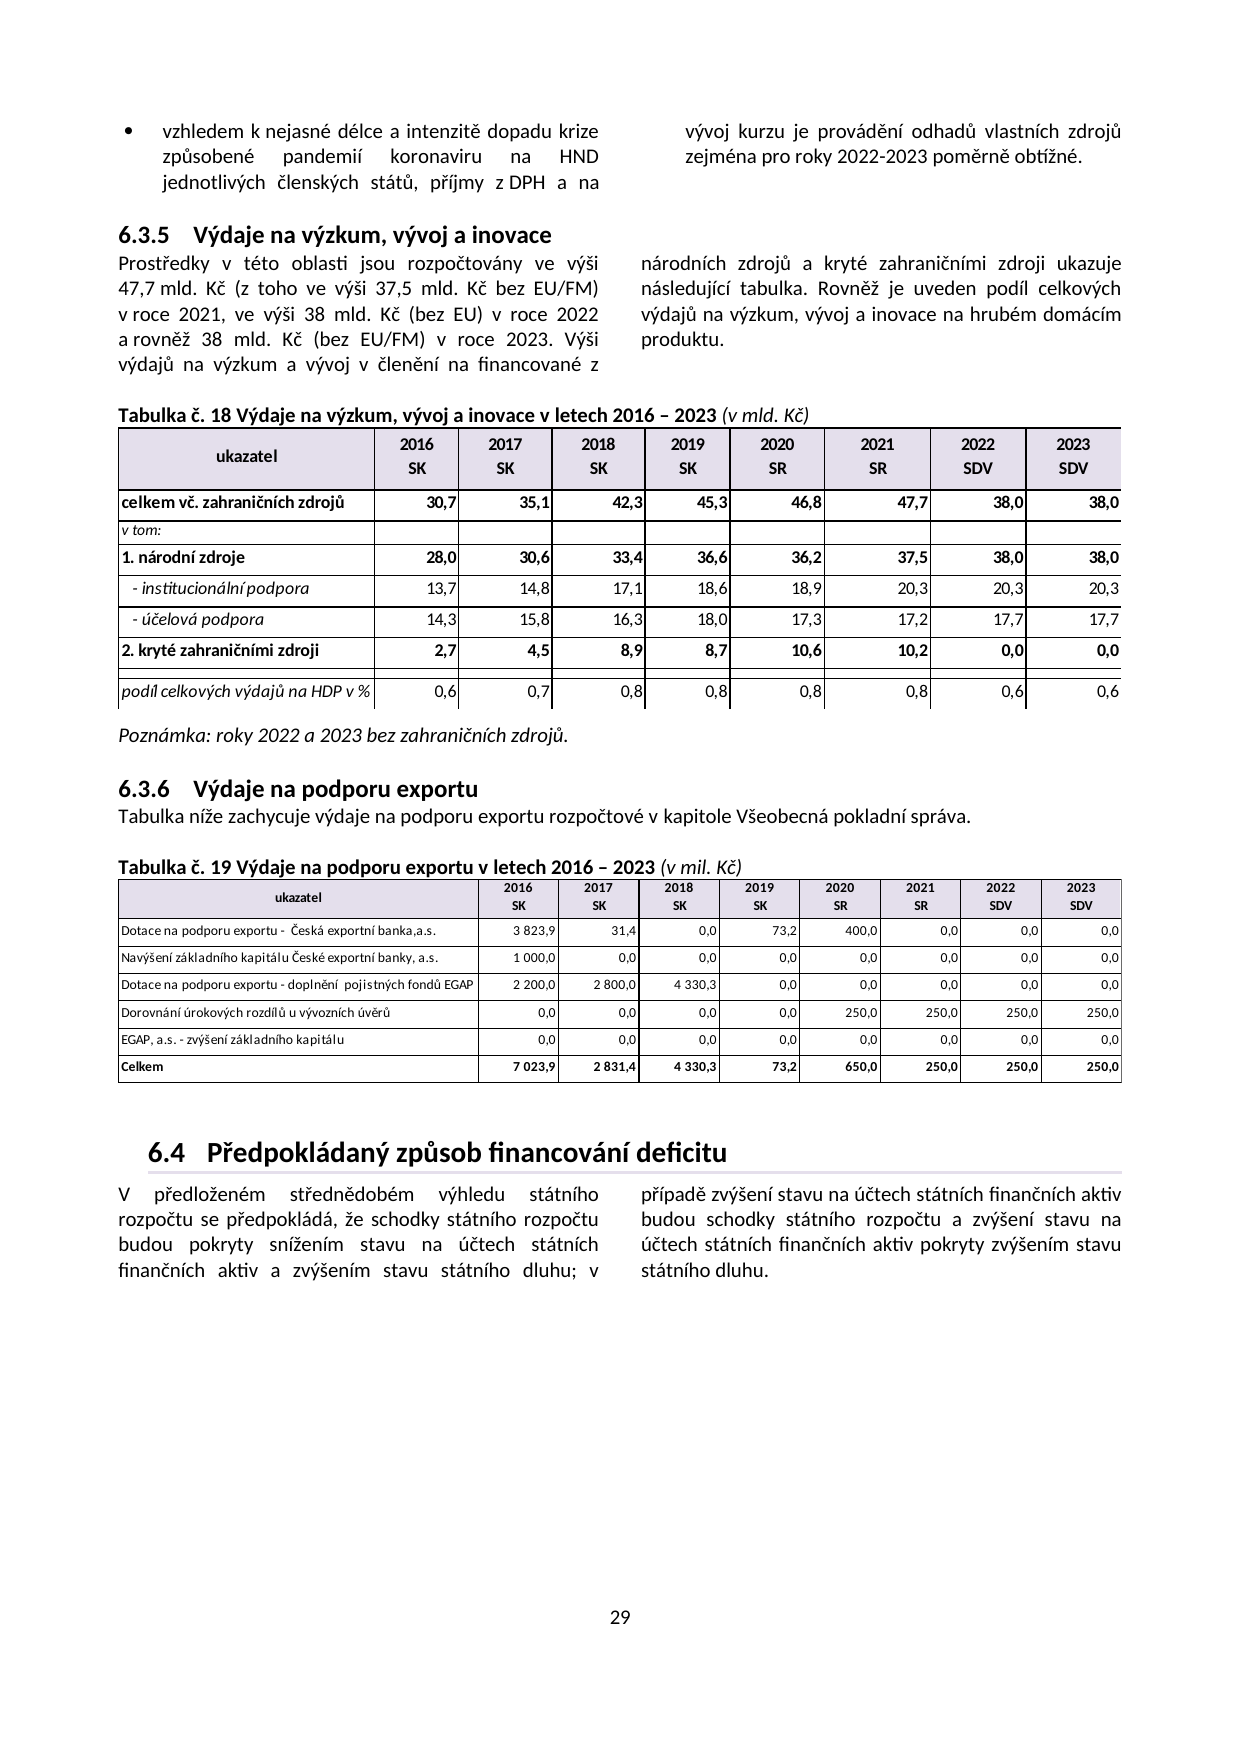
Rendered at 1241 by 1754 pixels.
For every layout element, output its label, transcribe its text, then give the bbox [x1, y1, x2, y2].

list vzhledem k nejasné délce a intenzitě dopadu krize způsobené pandemií koronaviru na HND jednotlivých členských států, příjmy z DPH a na vývoj kurzu je provádění odhadů vlastních zdrojů zejména pro roky 2022-2023 poměrně obtížné. [125, 118, 599, 194]
text V předloženém střednědobém výhledu státního rozpočtu se předpokládá, že schodky státního rozpočtu budou pokryty snížením stavu na účtech státních finančních aktiv a zvýšením stavu státního dluhu; v případě zvýšení stavu na účtech státních finančních aktiv budou schodky státního rozpočtu a zvýšení stavu na účtech státních finančních aktiv pokryty zvýšením stavu státního dluhu. [118, 1181, 599, 1282]
list vzhledem k nejasné délce a intenzitě dopadu krize způsobené pandemií koronaviru na HND jednotlivých členských států, příjmy z DPH a na vývoj kurzu je provádění odhadů vlastních zdrojů zejména pro roky 2022-2023 poměrně obtížné. [648, 118, 1122, 169]
text Prostředky v této oblasti jsou rozpočtovány ve výši 47,7 mld. Kč (z toho ve výši 37,5 mld. Kč bez EU/FM) v roce 2021, ve výši 38 mld. Kč (bez EU) v roce 2022 a rovněž 38 mld. Kč (bez EU/FM) v roce 2023. Výši výdajů na výzkum a vývoj v členění na financované z národních zdrojů a kryté zahraničními zdroji ukazuje následující tabulka. Rovněž je uveden podíl celkových výdajů na výzkum, vývoj a inovace na hrubém domácím produktu. [641, 250, 1122, 352]
subtitle Výdaje na podporu exportu [118, 773, 1122, 803]
subtitle Výdaje na výzkum, vývoj a inovace [118, 219, 1122, 250]
text Tabulka č. 19 Výdaje na podporu exportu v letech 2016 – 2023 (v mil. Kč) [118, 854, 1122, 879]
subtitle Předpokládaný způsob financování deficitu [148, 1134, 1122, 1171]
text Tabulka níže zachycuje výdaje na podporu exportu rozpočtové v kapitole Všeobecná pokladní správa. [118, 803, 1122, 829]
text Prostředky v této oblasti jsou rozpočtovány ve výši 47,7 mld. Kč (z toho ve výši 37,5 mld. Kč bez EU/FM) v roce 2021, ve výši 38 mld. Kč (bez EU) v roce 2022 a rovněž 38 mld. Kč (bez EU/FM) v roce 2023. Výši výdajů na výzkum a vývoj v členění na financované z národních zdrojů a kryté zahraničními zdroji ukazuje následující tabulka. Rovněž je uveden podíl celkových výdajů na výzkum, vývoj a inovace na hrubém domácím produktu. [118, 250, 599, 377]
text Poznámka: roky 2022 a 2023 bez zahraničních zdrojů. [118, 723, 1122, 748]
text Tabulka č. 18 Výdaje na výzkum, vývoj a inovace v letech 2016 – 2023 (v mld. Kč) [118, 402, 1122, 427]
text V předloženém střednědobém výhledu státního rozpočtu se předpokládá, že schodky státního rozpočtu budou pokryty snížením stavu na účtech státních finančních aktiv a zvýšením stavu státního dluhu; v případě zvýšení stavu na účtech státních finančních aktiv budou schodky státního rozpočtu a zvýšení stavu na účtech státních finančních aktiv pokryty zvýšením stavu státního dluhu. [641, 1181, 1122, 1282]
